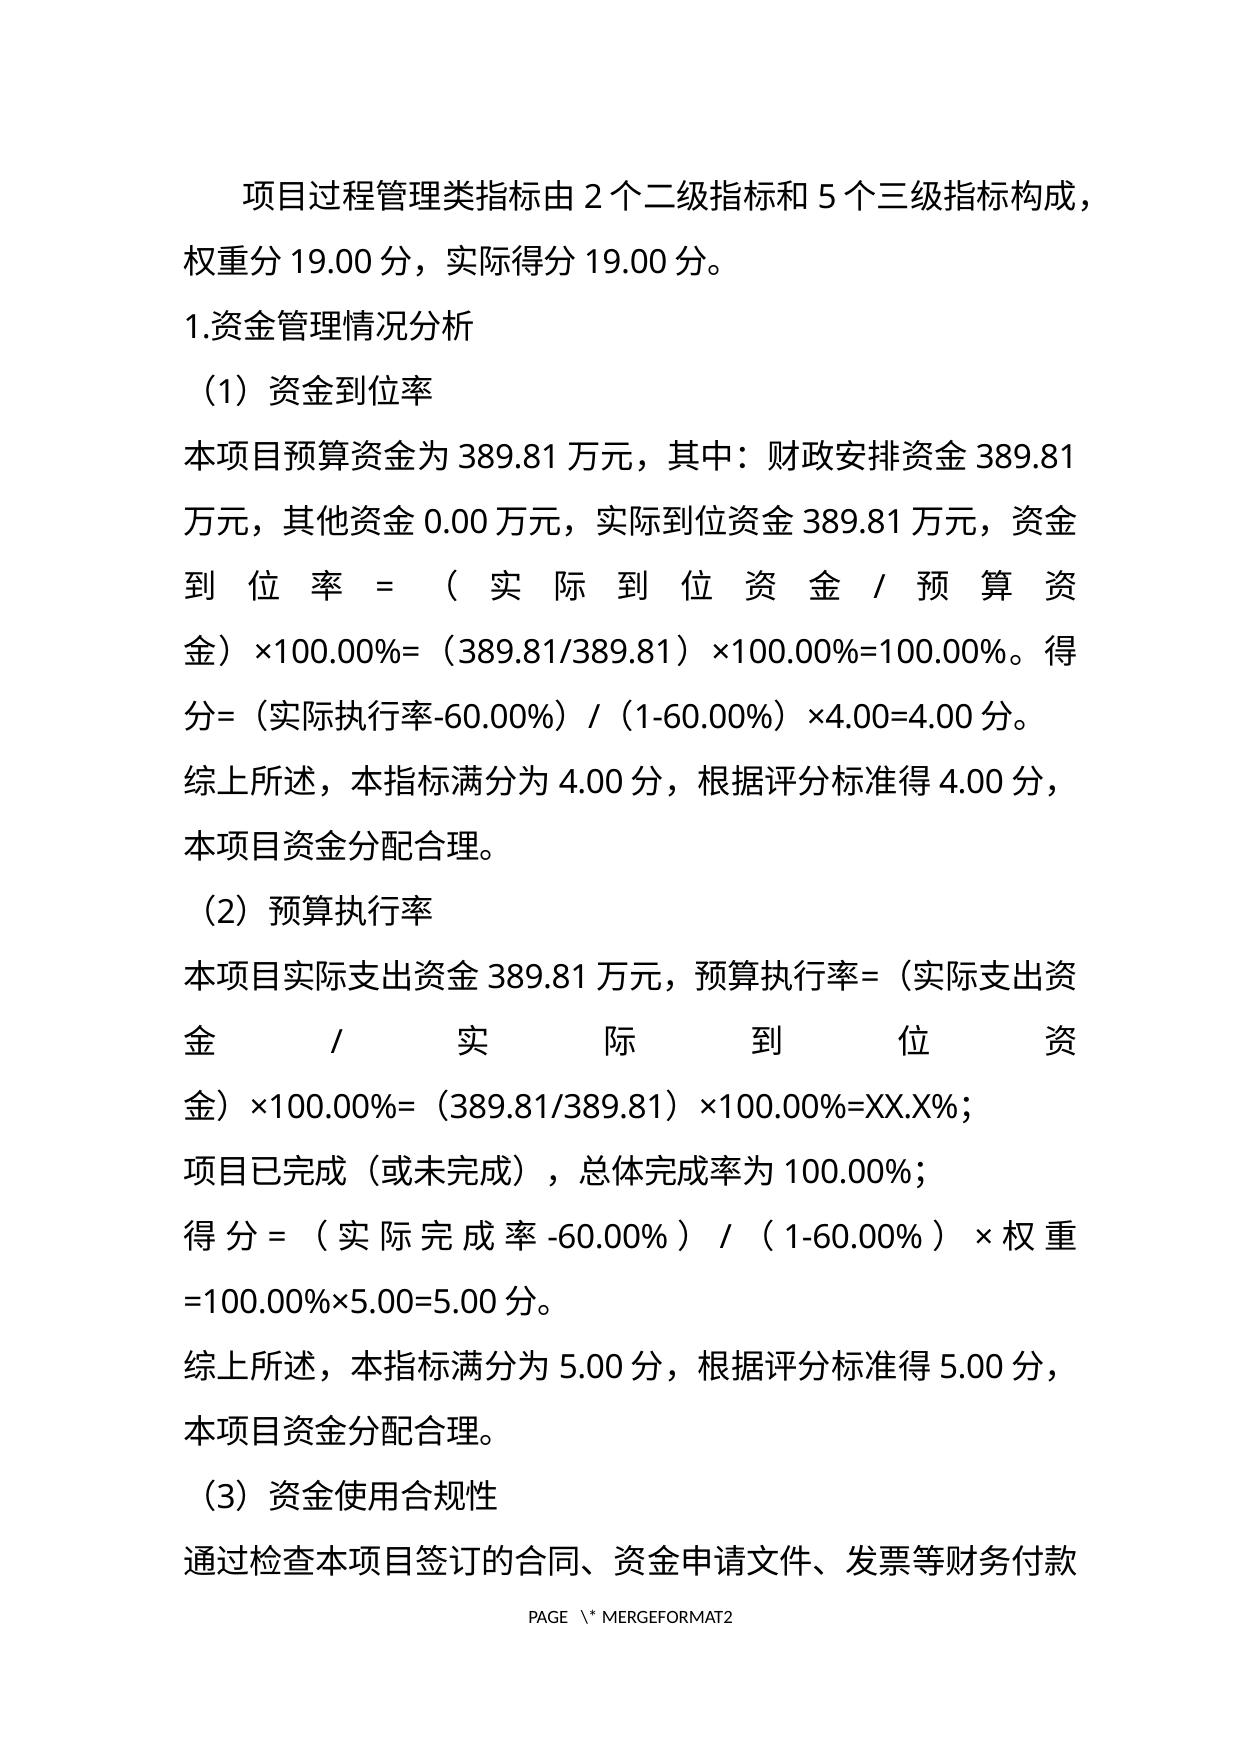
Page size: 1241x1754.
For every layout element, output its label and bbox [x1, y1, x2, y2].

text [183, 162, 1078, 1592]
